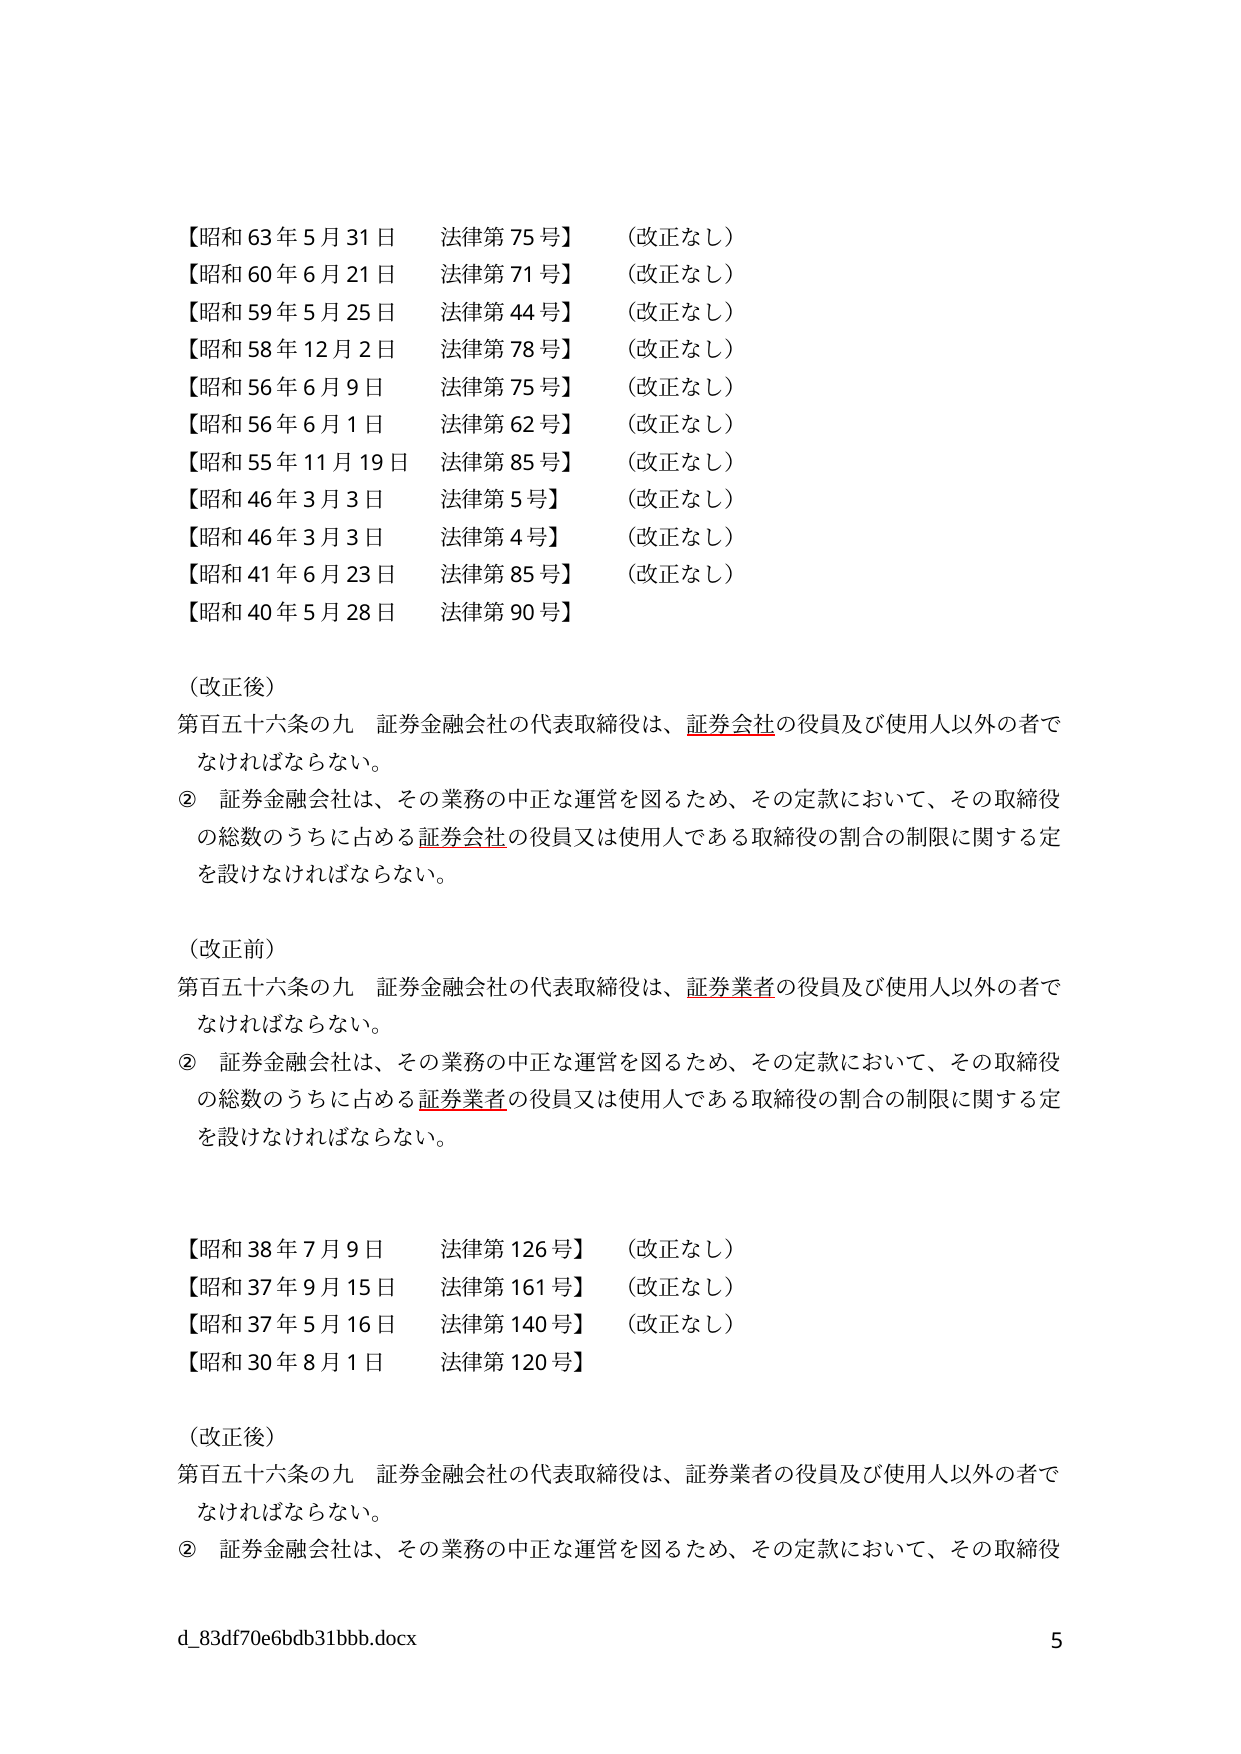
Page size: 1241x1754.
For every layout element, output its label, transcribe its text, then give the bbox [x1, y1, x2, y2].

text 【昭和38年7月9日 法律第126号】 （改正なし） [177, 1229, 1063, 1267]
text （改正後） [177, 1417, 1063, 1454]
text 【昭和40年5月28日 法律第90号】 [177, 592, 1063, 629]
text 第百五十六条の九 証券金融会社の代表取締役は、証券会社の役員及び使用人以外の者でなければならない。 [177, 704, 1063, 779]
text 【昭和59年5月25日 法律第44号】 （改正なし） [177, 292, 1063, 329]
text （改正前） [177, 929, 1063, 967]
text 【昭和58年12月2日 法律第78号】 （改正なし） [177, 329, 1063, 367]
text 【昭和60年6月21日 法律第71号】 （改正なし） [177, 254, 1063, 292]
text 第百五十六条の九 証券金融会社の代表取締役は、証券業者の役員及び使用人以外の者でなければならない。 [177, 1454, 1063, 1529]
text 【昭和37年5月16日 法律第140号】 （改正なし） [177, 1304, 1063, 1342]
text ② 証券金融会社は、その業務の中正な運営を図るため、その定款において、その取締役の総数のうちに占める証券業者の役員又は使用人である取締役の割合の制限に関する定を設けなければならない。 [177, 1042, 1063, 1154]
text 【昭和55年11月19日 法律第85号】 （改正なし） [177, 442, 1063, 479]
text 【昭和46年3月3日 法律第5号】 （改正なし） [177, 479, 1063, 517]
text 【昭和56年6月9日 法律第75号】 （改正なし） [177, 367, 1063, 404]
text 【昭和41年6月23日 法律第85号】 （改正なし） [177, 554, 1063, 592]
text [177, 1529, 1063, 1567]
text 【昭和63年5月31日 法律第75号】 （改正なし） [177, 217, 1063, 254]
text 第百五十六条の九 証券金融会社の代表取締役は、証券業者の役員及び使用人以外の者でなければならない。 [177, 967, 1063, 1042]
text 【昭和56年6月1日 法律第62号】 （改正なし） [177, 404, 1063, 442]
text 【昭和37年9月15日 法律第161号】 （改正なし） [177, 1267, 1063, 1304]
text ② 証券金融会社は、その業務の中正な運営を図るため、その定款において、その取締役の総数のうちに占める証券会社の役員又は使用人である取締役の割合の制限に関する定を設けなければならない。 [177, 779, 1063, 892]
text 【昭和30年8月1日 法律第120号】 [177, 1342, 1063, 1379]
text （改正後） [177, 667, 1063, 704]
text 【昭和46年3月3日 法律第4号】 （改正なし） [177, 517, 1063, 554]
